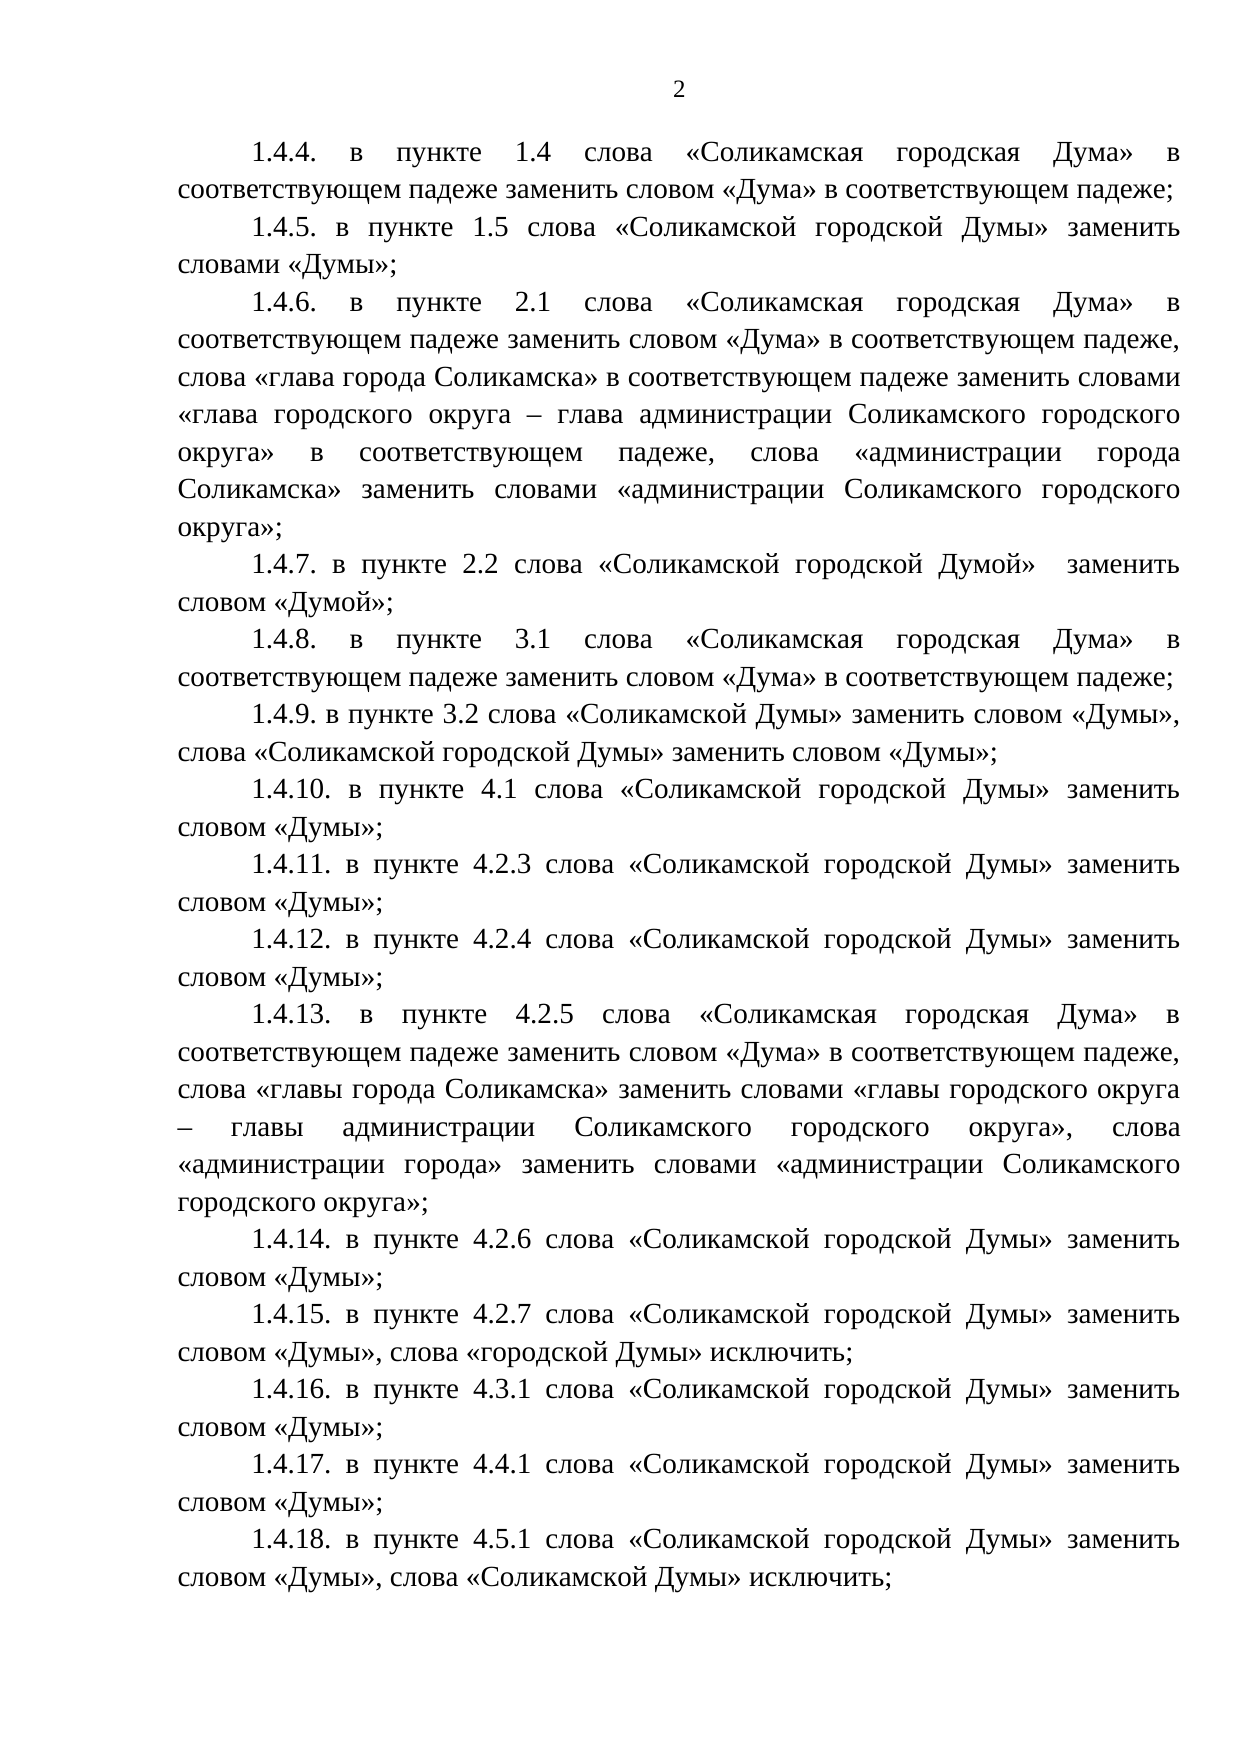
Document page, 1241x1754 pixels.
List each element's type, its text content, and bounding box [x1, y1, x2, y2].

text 1.4.9. в пункте 3.2 слова «Соликамской Думы» заменить словом «Думы», слова «Соликамской городской Думы» заменить словом «Думы»; [177, 694, 1181, 769]
text 1.4.11. в пункте 4.2.3 слова «Соликамской городской Думы» заменить словом «Думы»; [177, 844, 1181, 919]
text 1.4.5. в пункте 1.5 слова «Соликамской городской Думы» заменить словами «Думы»; [177, 206, 1181, 281]
text 1.4.4. в пункте 1.4 слова «Соликамская городская Дума» в соответствующем падеже заменить словом «Дума» в соответствующем падеже; [177, 131, 1181, 206]
text 1.4.10. в пункте 4.1 слова «Соликамской городской Думы» заменить словом «Думы»; [177, 769, 1181, 844]
text 1.4.6. в пункте 2.1 слова «Соликамская городская Дума» в соответствующем падеже заменить словом «Дума» в соответствующем падеже, слова «глава города Соликамска» в соответствующем падеже заменить словами «глава городского округа – глава администрации Соликамского городского округа» в соответствующем падеже, слова «администрации города Соликамска» заменить словами «администрации Соликамского городского округа»; [177, 281, 1181, 544]
text 1.4.17. в пункте 4.4.1 слова «Соликамской городской Думы» заменить словом «Думы»; [177, 1444, 1181, 1519]
text 1.4.16. в пункте 4.3.1 слова «Соликамской городской Думы» заменить словом «Думы»; [177, 1369, 1181, 1444]
text 1.4.8. в пункте 3.1 слова «Соликамская городская Дума» в соответствующем падеже заменить словом «Дума» в соответствующем падеже; [177, 619, 1181, 694]
text 1.4.15. в пункте 4.2.7 слова «Соликамской городской Думы» заменить словом «Думы», слова «городской Думы» исключить; [177, 1294, 1181, 1369]
text 1.4.7. в пункте 2.2 слова «Соликамской городской Думой» заменить словом «Думой»; [177, 544, 1181, 619]
text 1.4.13. в пункте 4.2.5 слова «Соликамская городская Дума» в соответствующем падеже заменить словом «Дума» в соответствующем падеже, слова «главы города Соликамска» заменить словами «главы городского округа – главы администрации Соликамского городского округа», слова «администрации города» заменить словами «администрации Соликамского городского округа»; [177, 994, 1181, 1219]
text 1.4.18. в пункте 4.5.1 слова «Соликамской городской Думы» заменить словом «Думы», слова «Соликамской Думы» исключить; [177, 1519, 1181, 1594]
text 1.4.14. в пункте 4.2.6 слова «Соликамской городской Думы» заменить словом «Думы»; [177, 1219, 1181, 1294]
text 1.4.12. в пункте 4.2.4 слова «Соликамской городской Думы» заменить словом «Думы»; [177, 919, 1181, 994]
